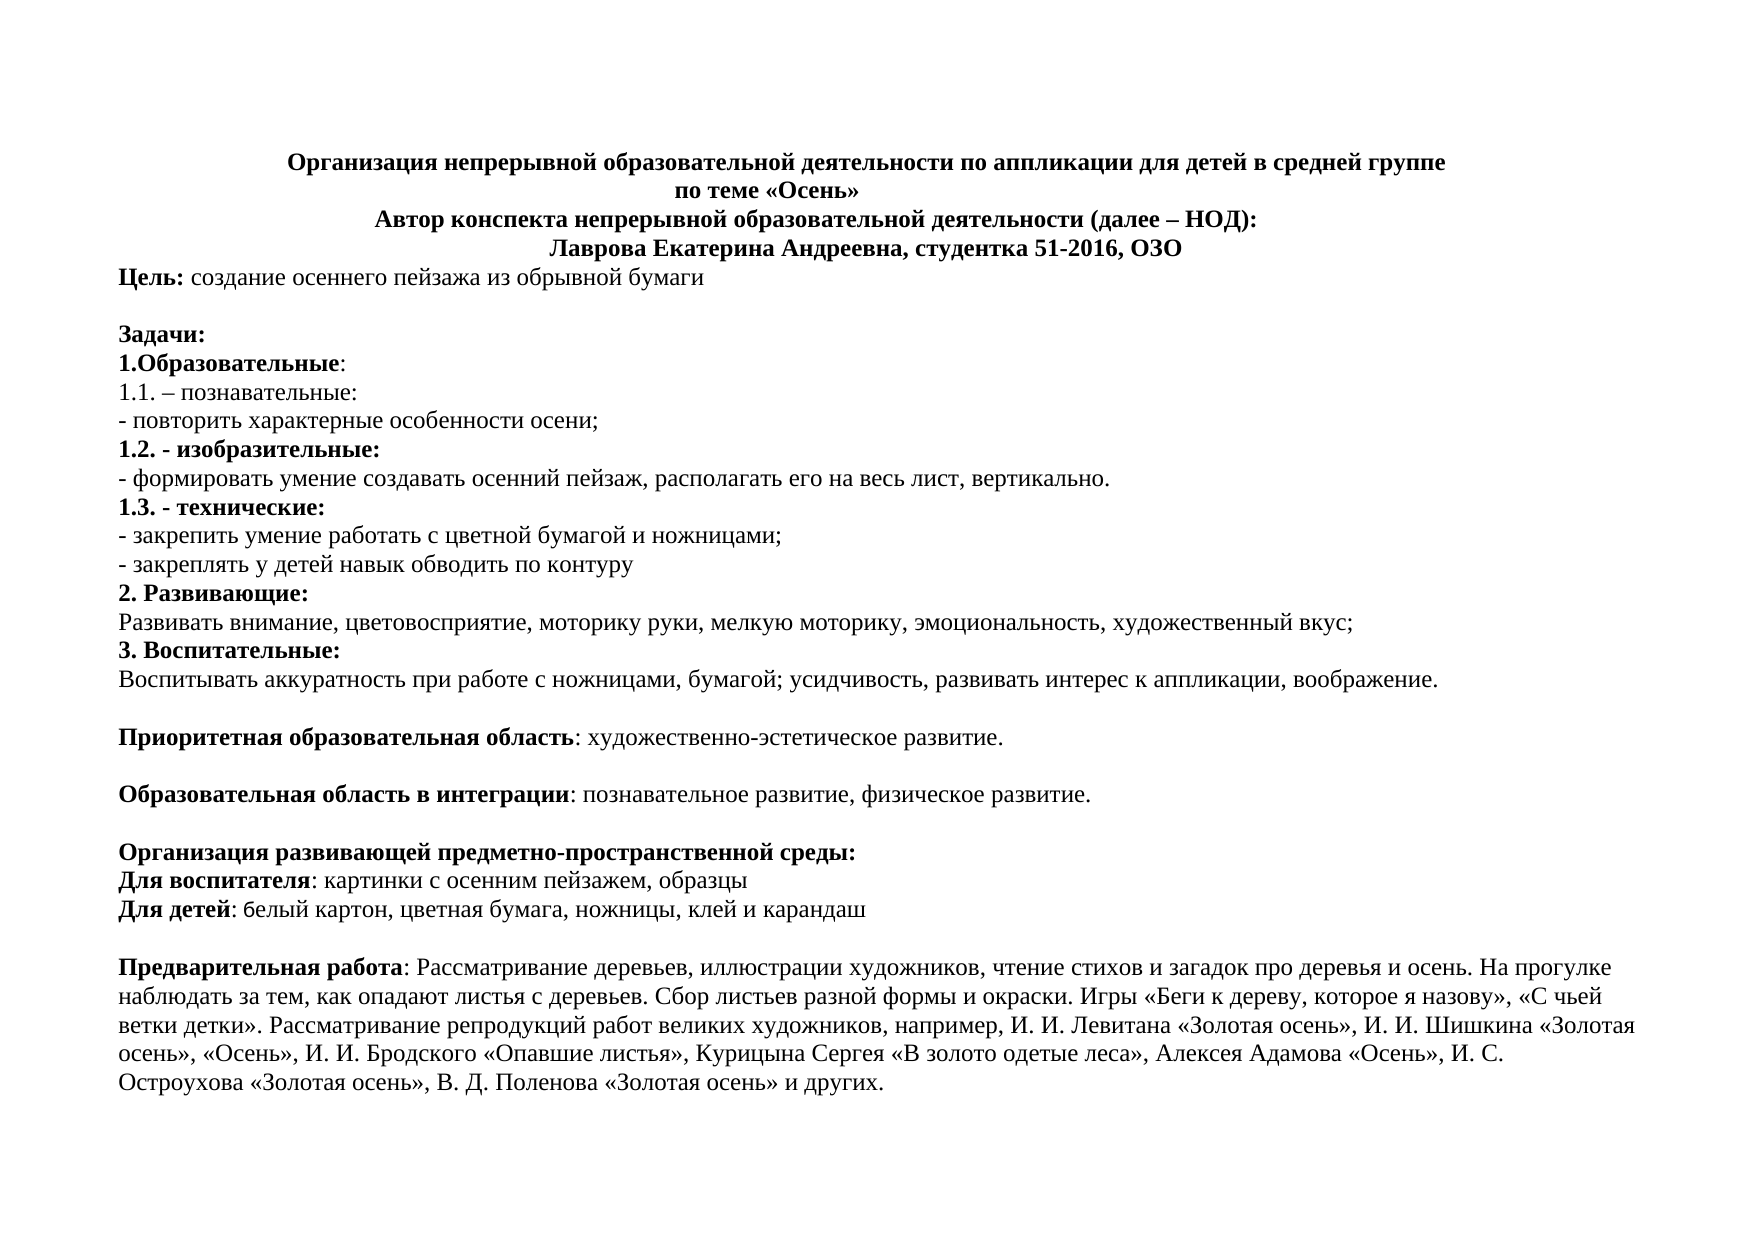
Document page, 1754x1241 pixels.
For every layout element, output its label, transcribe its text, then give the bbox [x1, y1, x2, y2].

text - закреплять у детей навык обводить по контуру [118, 549, 1636, 578]
text Цель: создание осеннего пейзажа из обрывной бумаги [118, 262, 1636, 291]
text Задачи: [118, 319, 1636, 348]
text Организация развивающей предметно-пространственной среды: [118, 837, 1636, 866]
text - повторить характерные особенности осени; [118, 406, 1636, 434]
text 1.3. - технические: [118, 492, 1636, 521]
text Образовательная область в интеграции: познавательное развитие, физическое развитие. [118, 779, 1636, 808]
text Воспитывать аккуратность при работе с ножницами, бумагой; усидчивость, развивать интерес к аппликации, воображение. [118, 664, 1636, 693]
text Остроухова «Золотая осень», В. Д. Поленова «Золотая осень» и других. [118, 1067, 1636, 1096]
text Предварительная работа: Рассматривание деревьев, иллюстрации художников, чтение стихов и загадок про деревья и осень. На прогулке наблюдать за тем, как опадают листья с деревьев. Сбор листьев разной формы и окраски. Игры «Беги к дереву, которое я назову», «С чьей ветки детки». Рассматривание репродукций работ великих художников, например, И. И. Левитана «Золотая осень», И. И. Шишкина «Золотая осень», «Осень», И. И. Бродского «Опавшие листья», Курицына Сергея «В золото одетые леса», Алексея Адамова «Осень», И. С. [118, 952, 1636, 1067]
text - формировать умение создавать осенний пейзаж, располагать его на весь лист, вертикально. [118, 463, 1636, 492]
text Лаврова Екатерина Андреевна, студентка 51-2016, ОЗО [118, 233, 1636, 262]
text - закрепить умение работать с цветной бумагой и ножницами; [118, 521, 1636, 549]
text Для воспитателя: картинки с осенним пейзажем, образцы [118, 866, 1636, 894]
text 1.1. – познавательные: [118, 377, 1636, 406]
text Организация непрерывной образовательной деятельности по аппликации для детей в средней группе [118, 147, 1636, 176]
text Приоритетная образовательная область: художественно-эстетическое развитие. [118, 722, 1636, 751]
text Для детей: белый картон, цветная бумага, ножницы, клей и карандаш [118, 894, 1636, 923]
text по теме «Осень» [118, 176, 1636, 204]
text 1.Образовательные: [118, 348, 1636, 377]
text 3. Воспитательные: [118, 636, 1636, 664]
text 2. Развивающие: [118, 578, 1636, 607]
text Автор конспекта непрерывной образовательной деятельности (далее – НОД): [118, 204, 1636, 233]
text 1.2. - изобразительные: [118, 434, 1636, 463]
text Развивать внимание, цветовосприятие, моторику руки, мелкую моторику, эмоциональность, художественный вкус; [118, 607, 1636, 636]
